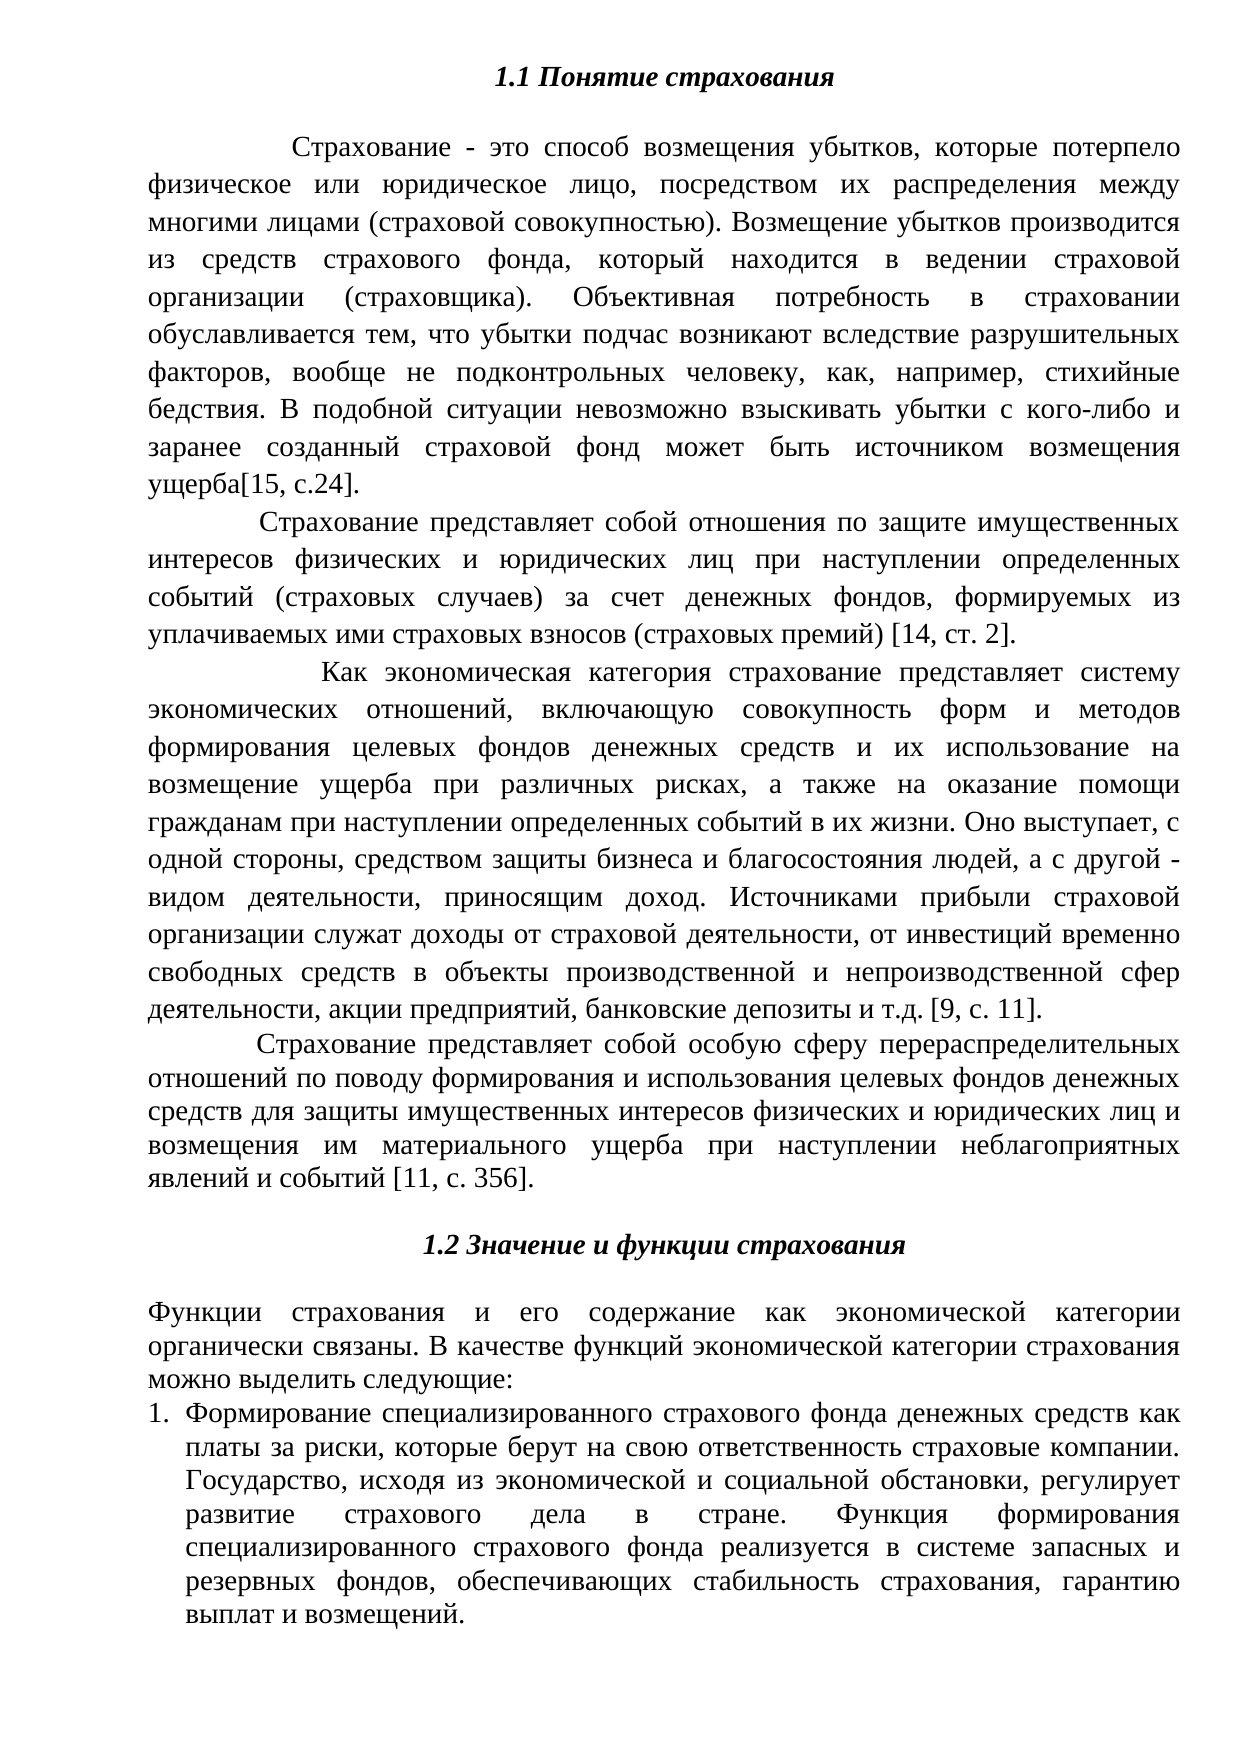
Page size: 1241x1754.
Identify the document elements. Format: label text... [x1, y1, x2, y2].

list Формирование специализированного страхового фонда денежных средств как платы за риски, которые берут на свою ответственность страховые компании. Государство, исходя из экономической и социальной обстановки, регулирует развитие страхового дела в стране. Функция формирования специализированного страхового фонда реализуется в системе запасных и резервных фондов, обеспечивающих стабильность страхования, гарантию выплат и возмещений. [148, 1395, 1181, 1630]
text Страхование представляет собой особую сферу перераспределительных отношений по поводу формирования и использования целевых фондов денежных средств для защиты имущественных интересов физических и юридических лиц и возмещения им материального ущерба при наступлении неблагоприятных явлений и событий [11, с. 356]. [148, 1026, 1181, 1194]
list Значение и функции страхования [148, 1227, 1181, 1261]
text Как экономическая категория страхование представляет систему экономических отношений, включающую совокупность форм и методов формирования целевых фондов денежных средств и их использование на возмещение ущерба при различных рисках, а также на оказание помощи гражданам при наступлении определенных событий в их жизни. Оно выступает, с одной стороны, средством защиты бизнеса и благосостояния людей, а с другой - видом деятельности, приносящим доход. Источниками прибыли страховой организации служат доходы от страховой деятельности, от инвестиций временно свободных средств в объекты производственной и непроизводственной сфер деятельности, акции предприятий, банковские депозиты и т.д. [9, с. 11]. [148, 651, 1181, 1026]
text Страхование - это способ возмещения убытков, которые потерпело физическое или юридическое лицо, посредством их распределения между многими лицами (страховой совокупностью). Возмещение убытков производится из средств страхового фонда, который находится в ведении страховой организации (страховщика). Объективная потребность в страховании обуславливается тем, что убытки подчас возникают вследствие разрушительных факторов, вообще не подконтрольных человеку, как, например, стихийные бедствия. В подобной ситуации невозможно взыскивать убытки с кого-либо и заранее созданный страховой фонд может быть источником возмещения ущерба[15, с.24]. [148, 126, 1181, 501]
list Понятие страхования [148, 59, 1181, 93]
text Функции страхования и его содержание как экономической категории органически связаны. В качестве функций экономической категории страхования можно выделить следующие: [148, 1294, 1181, 1395]
text Страхование представляет собой отношения по защите имущественных интересов физических и юридических лиц при наступлении определенных событий (страховых случаев) за счет денежных фондов, формируемых из уплачиваемых ими страховых взносов (страховых премий) [14, ст. 2]. [148, 501, 1181, 651]
